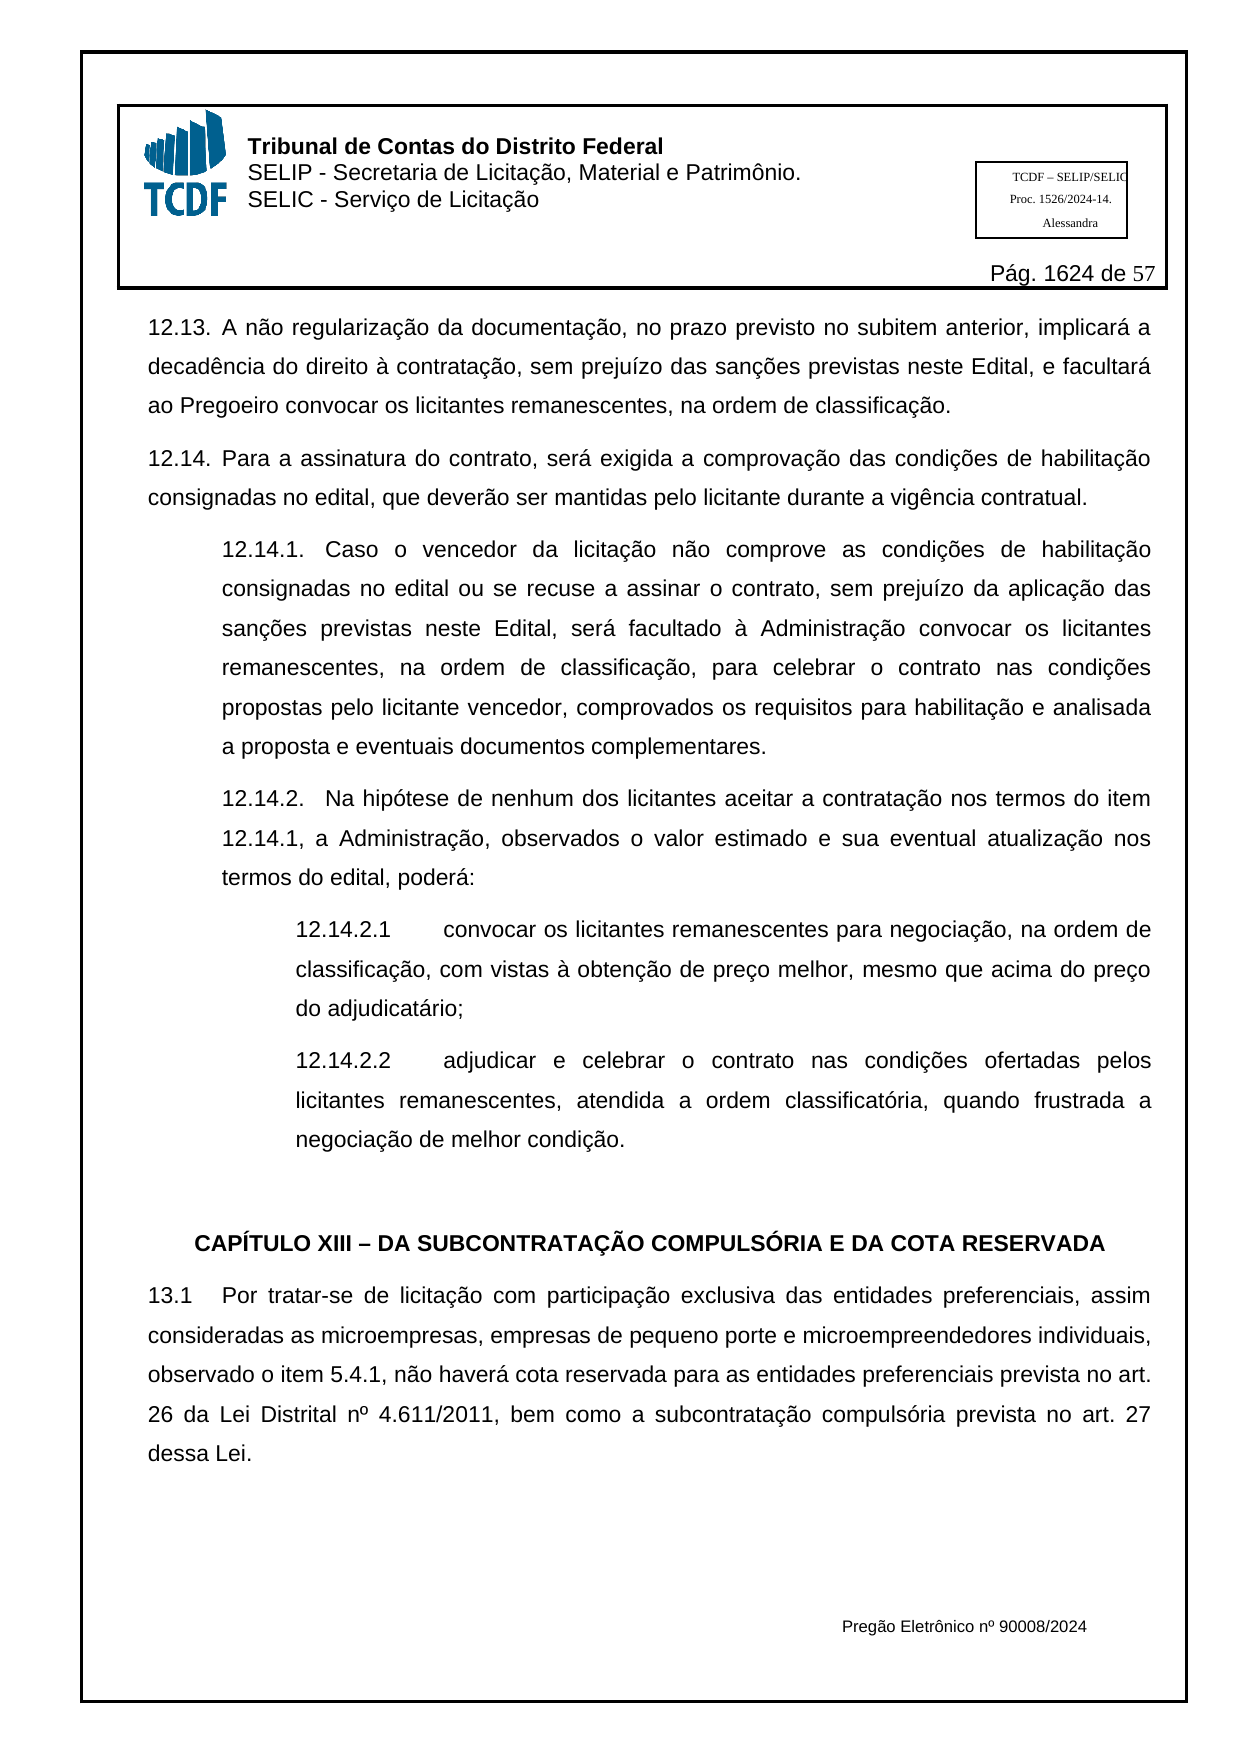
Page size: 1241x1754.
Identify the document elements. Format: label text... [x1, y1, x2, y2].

text 12.14. Para a assinatura do contrato, será exigida a comprovação das condições de habilitação consignadas no edital, que deverão ser mantidas pelo licitante durante a vigência contratual. [148, 444, 1152, 510]
text 12.14.1. Caso o vencedor da licitação não comprove as condições de habilitação consignadas no edital ou se recuse a assinar o contrato, sem prejuízo da aplicação das sanções previstas neste Edital, será facultado à Administração convocar os licitantes remanescentes, na ordem de classificação, para celebrar o contrato nas condições propostas pelo licitante vencedor, comprovados os requisitos para habilitação e analisada a proposta e eventuais documentos complementares. [222, 536, 1152, 760]
text 13.1 Por tratar-se de licitação com participação exclusiva das entidades preferenciais, assim consideradas as microempresas, empresas de pequeno porte e microempreendedores individuais, observado o item 5.4.1, não haverá cota reservada para as entidades preferenciais prevista no art. 26 da Lei Distrital nº 4.611/2011, bem como a subcontratação compulsória prevista no art. 27 dessa Lei. [148, 1282, 1152, 1466]
text 12.14.2. Na hipótese de nenhum dos licitantes aceitar a contratação nos termos do item 12.14.1, a Administração, observados o valor estimado e sua eventual atualização nos termos do edital, poderá: [222, 785, 1152, 891]
text Capítulo XIII – DA SUBCONTRATAÇÃO COMPULSÓRIA E DA COTA RESERVADA [148, 1230, 1152, 1256]
text 12.13. A não regularização da documentação, no prazo previsto no subitem anterior, implicará a decadência do direito à contratação, sem prejuízo das sanções previstas neste Edital, e facultará ao Pregoeiro convocar os licitantes remanescentes, na ordem de classificação. [148, 313, 1152, 419]
text 12.14.2.1 convocar os licitantes remanescentes para negociação, na ordem de classificação, com vistas à obtenção de preço melhor, mesmo que acima do preço do adjudicatário; [295, 916, 1152, 1022]
text 12.14.2.2 adjudicar e celebrar o contrato nas condições ofertadas pelos licitantes remanescentes, atendida a ordem classificatória, quando frustrada a negociação de melhor condição. [295, 1047, 1152, 1152]
picture [129, 107, 241, 218]
